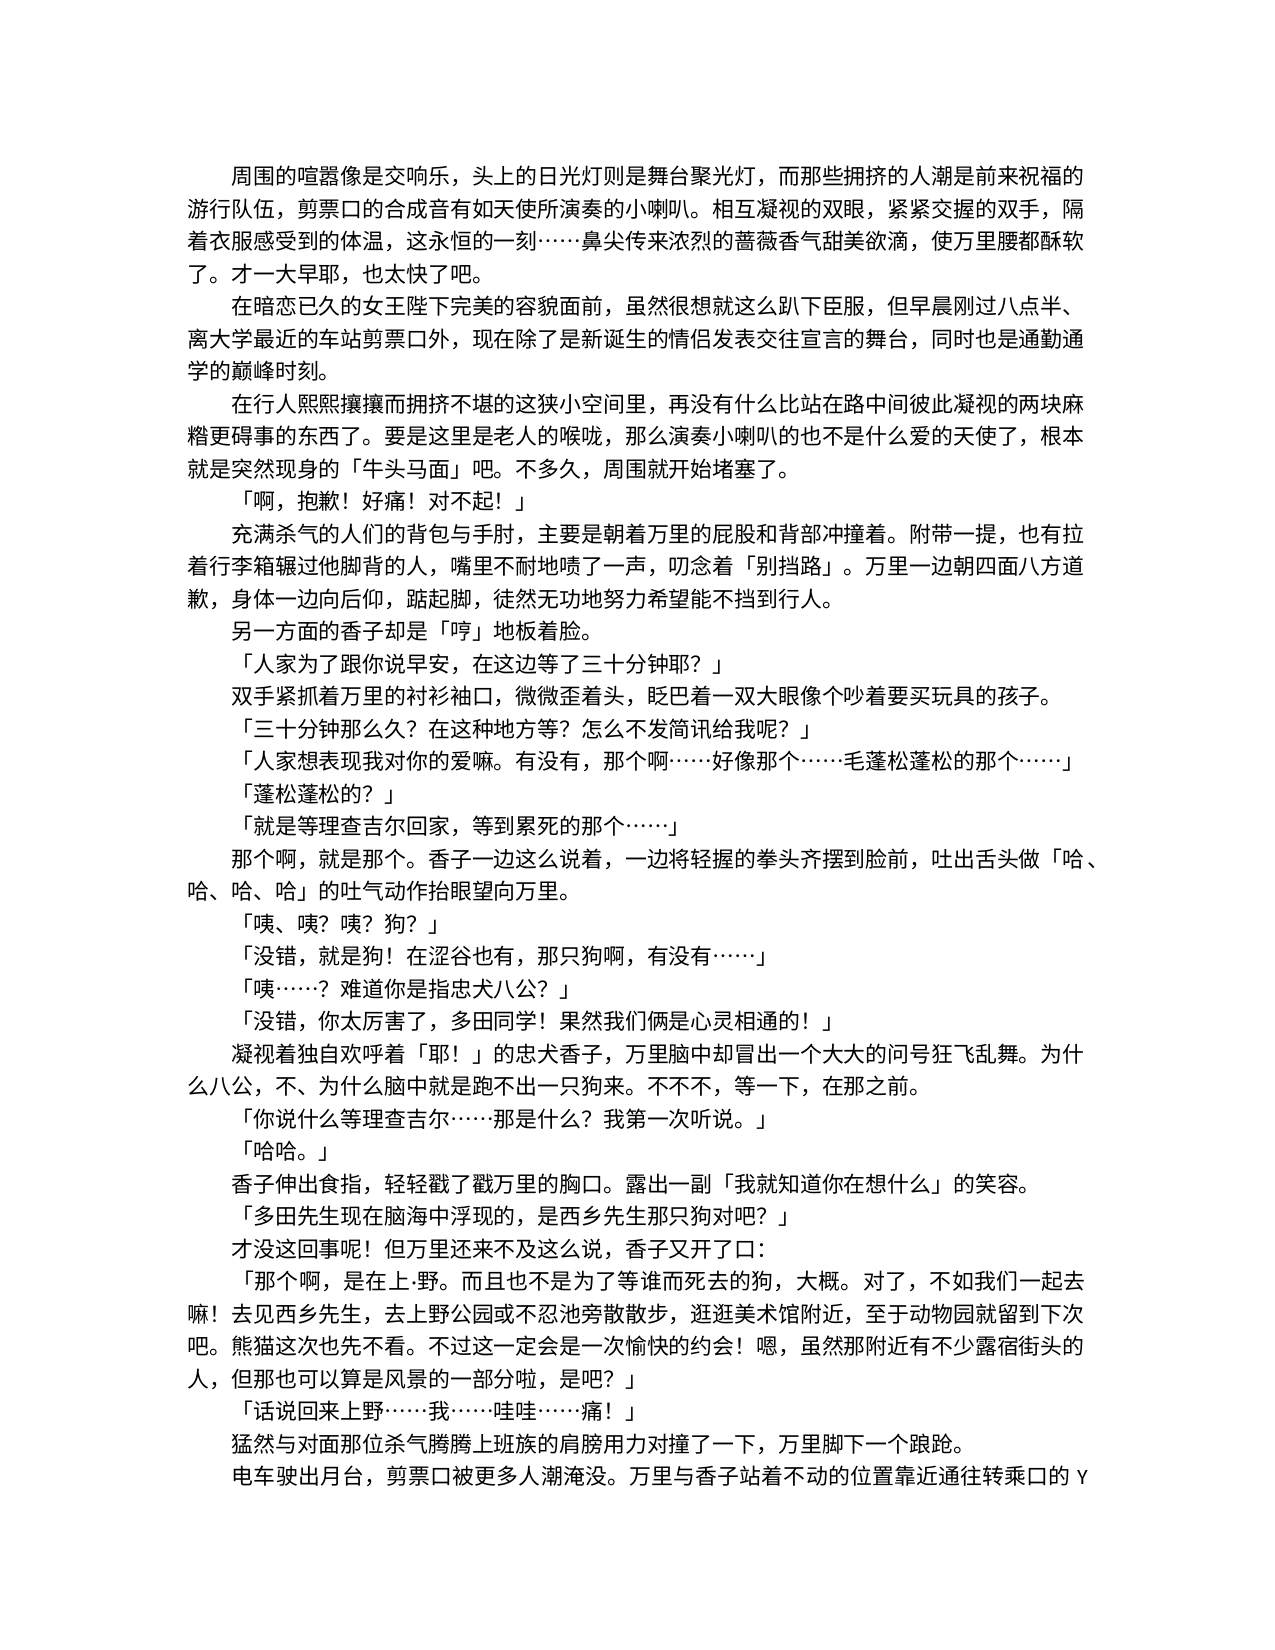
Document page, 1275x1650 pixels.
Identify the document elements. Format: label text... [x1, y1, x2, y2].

text 「就是等理查吉尔回家，等到累死的那个……」 [187, 809, 1087, 841]
text 另一方面的香子却是「哼」地板着脸。 [187, 614, 1087, 646]
text 「哈哈。」 [187, 1134, 1087, 1166]
text 「没错，你太厉害了，多田同学！果然我们俩是心灵相通的！」 [187, 1004, 1087, 1036]
text 「咦……？难道你是指忠犬八公？」 [187, 971, 1087, 1004]
text 「人家为了跟你说早安，在这边等了三十分钟耶？」 [187, 646, 1087, 679]
text 「你说什么等理查吉尔……那是什么？我第一次听说。」 [187, 1101, 1087, 1134]
text 「多田先生现在脑海中浮现的，是西乡先生那只狗对吧？」 [187, 1199, 1087, 1231]
text 「蓬松蓬松的？」 [187, 776, 1087, 809]
text 那个啊，就是那个。香子一边这么说着，一边将轻握的拳头齐摆到脸前，吐出舌头做「哈、哈、哈、哈」的吐气动作抬眼望向万里。 [187, 841, 1087, 906]
text 双手紧抓着万里的衬衫袖口，微微歪着头，眨巴着一双大眼像个吵着要买玩具的孩子。 [187, 679, 1087, 711]
text 「啊，抱歉！好痛！对不起！」 [187, 484, 1087, 516]
text 「咦、咦？咦？狗？」 [187, 906, 1087, 939]
text 周围的喧嚣像是交响乐，头上的日光灯则是舞台聚光灯，而那些拥挤的人潮是前来祝福的游行队伍，剪票口的合成音有如天使所演奏的小喇叭。相互凝视的双眼，紧紧交握的双手，隔着衣服感受到的体温，这永恒的一刻……鼻尖传来浓烈的蔷薇香气甜美欲滴，使万里腰都酥软了。才一大早耶，也太快了吧。 [187, 159, 1087, 289]
text 「那个啊，是在上·野。而且也不是为了等谁而死去的狗，大概。对了，不如我们一起去嘛！去见西乡先生，去上野公园或不忍池旁散散步，逛逛美术馆附近，至于动物园就留到下次吧。熊猫这次也先不看。不过这一定会是一次愉快的约会！嗯，虽然那附近有不少露宿街头的人，但那也可以算是风景的一部分啦，是吧？」 [187, 1264, 1087, 1394]
text 凝视着独自欢呼着「耶！」的忠犬香子，万里脑中却冒出一个大大的问号狂飞乱舞。为什么八公，不、为什么脑中就是跑不出一只狗来。不不不，等一下，在那之前。 [187, 1036, 1087, 1101]
text 「没错，就是狗！在涩谷也有，那只狗啊，有没有……」 [187, 939, 1087, 971]
text 「人家想表现我对你的爱嘛。有没有，那个啊……好像那个……毛蓬松蓬松的那个……」 [187, 744, 1087, 776]
text 才没这回事呢！但万里还来不及这么说，香子又开了口： [187, 1231, 1087, 1264]
text 充满杀气的人们的背包与手肘，主要是朝着万里的屁股和背部冲撞着。附带一提，也有拉着行李箱辗过他脚背的人，嘴里不耐地啧了一声，叨念着「别挡路」。万里一边朝四面八方道歉，身体一边向后仰，踮起脚，徒然无功地努力希望能不挡到行人。 [187, 516, 1087, 614]
text 猛然与对面那位杀气腾腾上班族的肩膀用力对撞了一下，万里脚下一个踉跄。 [187, 1426, 1087, 1459]
text 在行人熙熙攘攘而拥挤不堪的这狭小空间里，再没有什么比站在路中间彼此凝视的两块麻糌更碍事的东西了。要是这里是老人的喉咙，那么演奏小喇叭的也不是什么爱的天使了，根本就是突然现身的「牛头马面」吧。不多久，周围就开始堵塞了。 [187, 386, 1087, 484]
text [187, 1459, 1087, 1491]
text 「三十分钟那么久？在这种地方等？怎么不发简讯给我呢？」 [187, 711, 1087, 744]
text 香子伸出食指，轻轻戳了戳万里的胸口。露出一副「我就知道你在想什么」的笑容。 [187, 1166, 1087, 1199]
text 在暗恋已久的女王陛下完美的容貌面前，虽然很想就这么趴下臣服，但早晨刚过八点半、离大学最近的车站剪票口外，现在除了是新诞生的情侣发表交往宣言的舞台，同时也是通勤通学的巅峰时刻。 [187, 289, 1087, 386]
text 「话说回来上野……我……哇哇……痛！」 [187, 1394, 1087, 1426]
